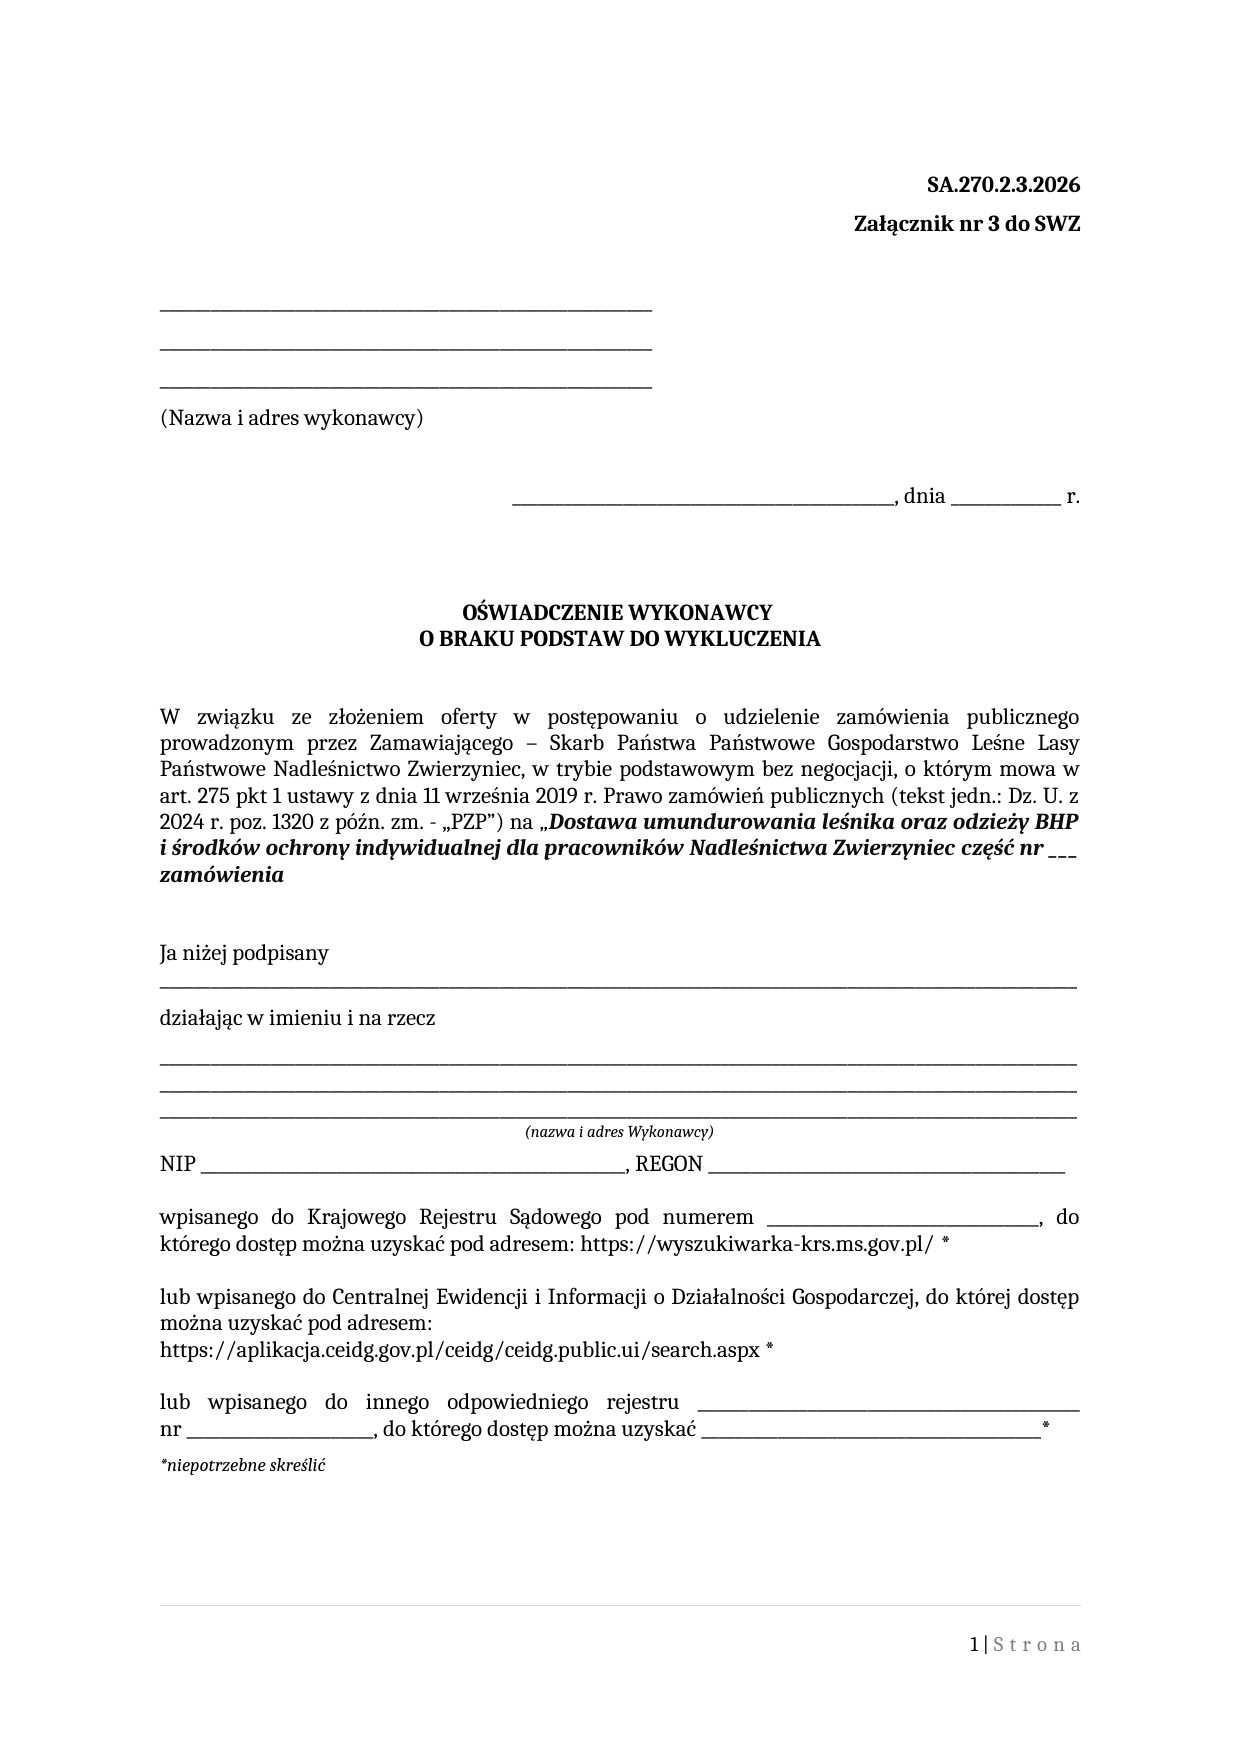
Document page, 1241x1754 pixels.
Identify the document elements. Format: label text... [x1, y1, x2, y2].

text OŚWIADCZENIE WYKONAWCY O BRAKU PODSTAW DO WYKLUCZENIA [159, 599, 1081, 652]
text wpisanego do Krajowego Rejestru Sądowego pod numerem ________________________________, do którego dostęp można uzyskać pod adresem: https://wyszukiwarka-krs.ms.gov.pl/ * [159, 1204, 1081, 1257]
text NIP __________________________________________________, REGON __________________________________________ [159, 1151, 1081, 1177]
text ____________________________________________________________________________________________________________________________________________________________________________________________________________________________________________________________________________________________________________________________________ [159, 1043, 1081, 1122]
text Ja niżej podpisany ____________________________________________________________________________________________________________ [159, 939, 1081, 992]
text __________________________________________________________ [159, 327, 1081, 354]
text (nazwa i adres Wykonawcy) [159, 1122, 1081, 1142]
text *niepotrzebne skreślić [159, 1454, 1081, 1476]
text __________________________________________________________ [159, 288, 1081, 315]
text https://aplikacja.ceidg.gov.pl/ceidg/ceidg.public.ui/search.aspx * [159, 1336, 1081, 1363]
text W związku ze złożeniem oferty w postępowaniu o udzielenie zamówienia publicznego prowadzonym przez Zamawiającego – Skarb Państwa Państwowe Gospodarstwo Leśne Lasy Państwowe Nadleśnictwo Zwierzyniec, w trybie podstawowym bez negocjacji, o którym mowa w art. 275 pkt 1 ustawy z dnia 11 września 2019 r. Prawo zamówień publicznych (tekst jedn.: Dz. U. z 2024 r. poz. 1320 z późn. zm. - „PZP”) na „Dostawa umundurowania leśnika oraz odzieży BHP i środków ochrony indywidualnej dla pracowników Nadleśnictwa Zwierzyniec część nr ___ zamówienia [159, 703, 1081, 888]
text (Nazwa i adres wykonawcy) [159, 405, 1081, 431]
text lub wpisanego do innego odpowiedniego rejestru _____________________________________________ nr ______________________, do którego dostęp można uzyskać ________________________________________* [159, 1389, 1081, 1442]
text działając w imieniu i na rzecz [159, 1004, 1081, 1031]
text Załącznik nr 3 do SWZ [159, 211, 1081, 237]
text lub wpisanego do Centralnej Ewidencji i Informacji o Działalności Gospodarczej, do której dostęp można uzyskać pod adresem: [159, 1284, 1081, 1336]
text __________________________________________________________ [159, 366, 1081, 393]
text SA.270.2.3.2026 [159, 172, 1081, 198]
text _____________________________________________, dnia _____________ r. [159, 483, 1081, 509]
